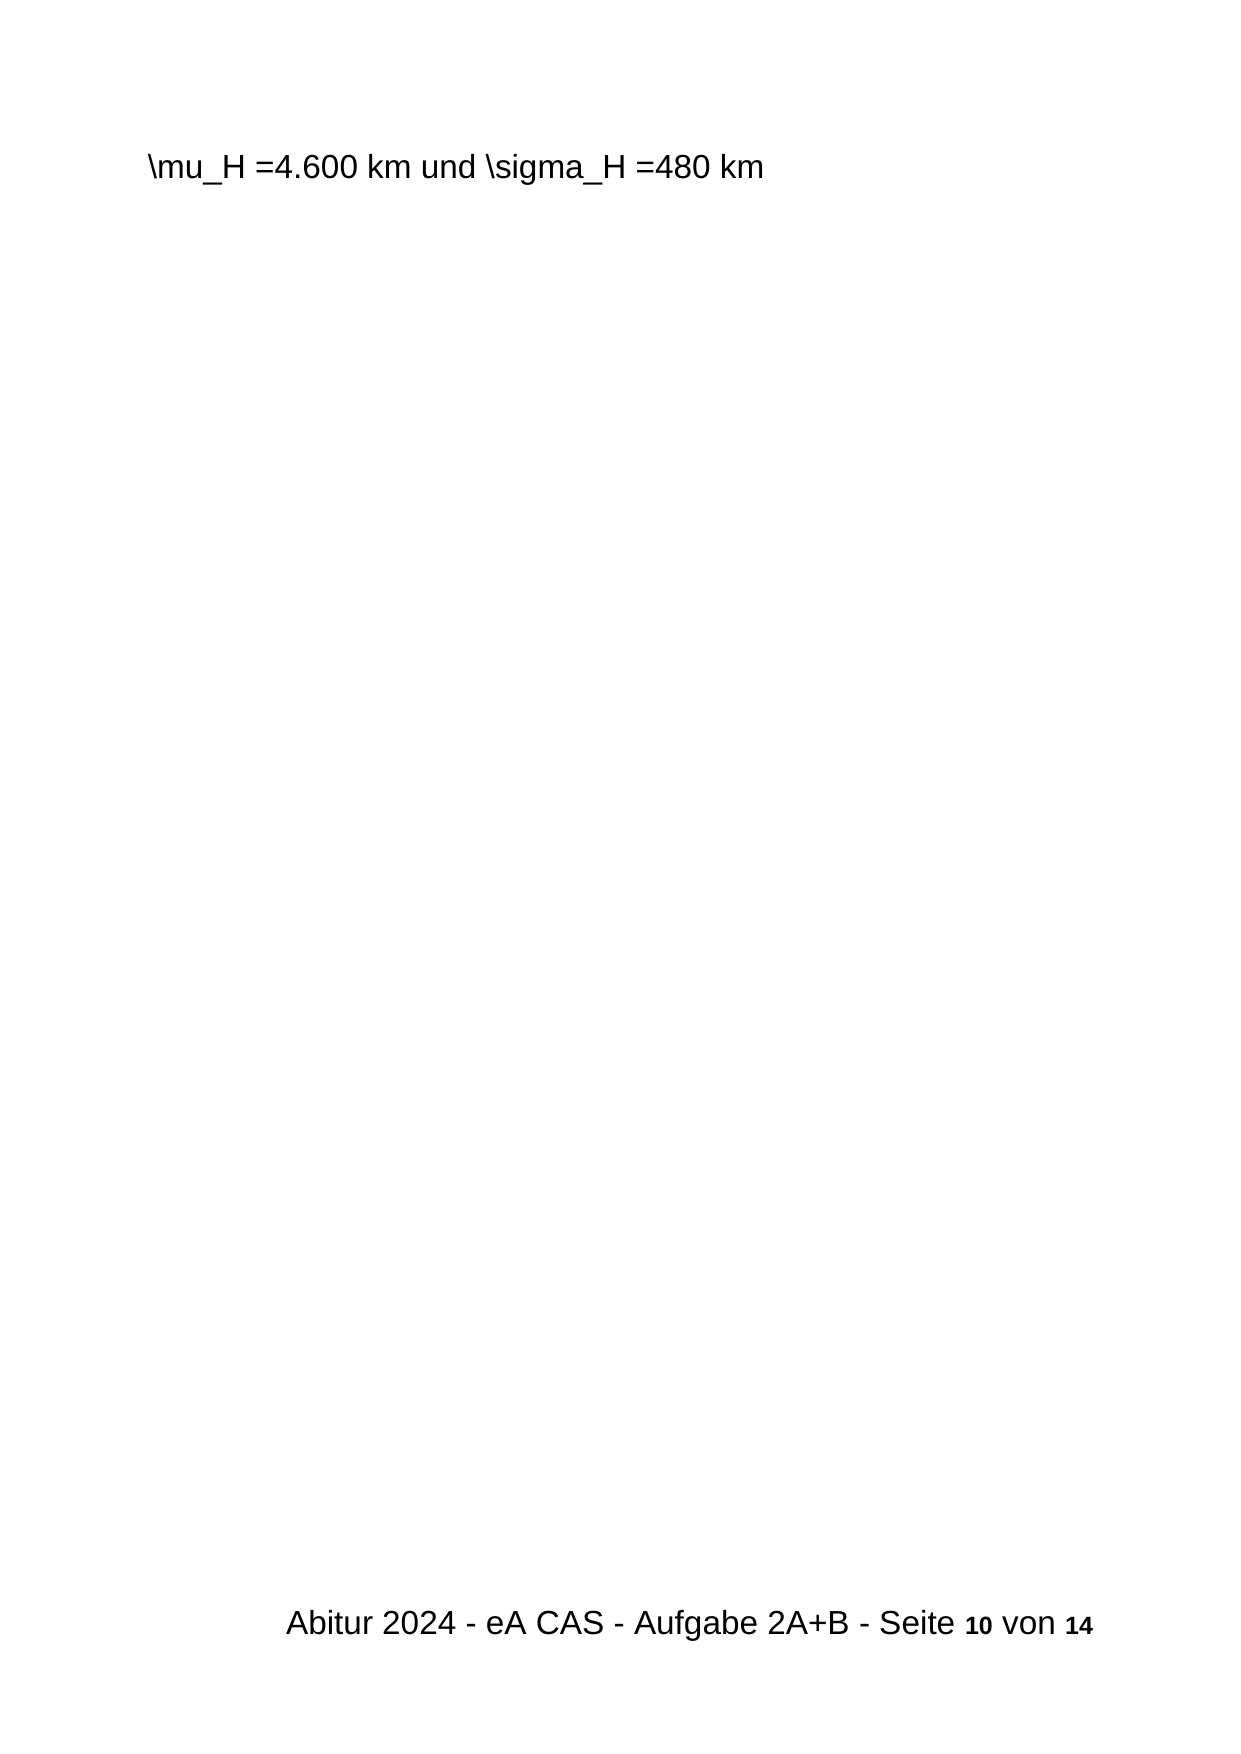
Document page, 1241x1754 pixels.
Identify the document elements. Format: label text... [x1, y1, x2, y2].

text \mu_H =4.600 km und \sigma_H =480 km [148, 148, 1093, 186]
